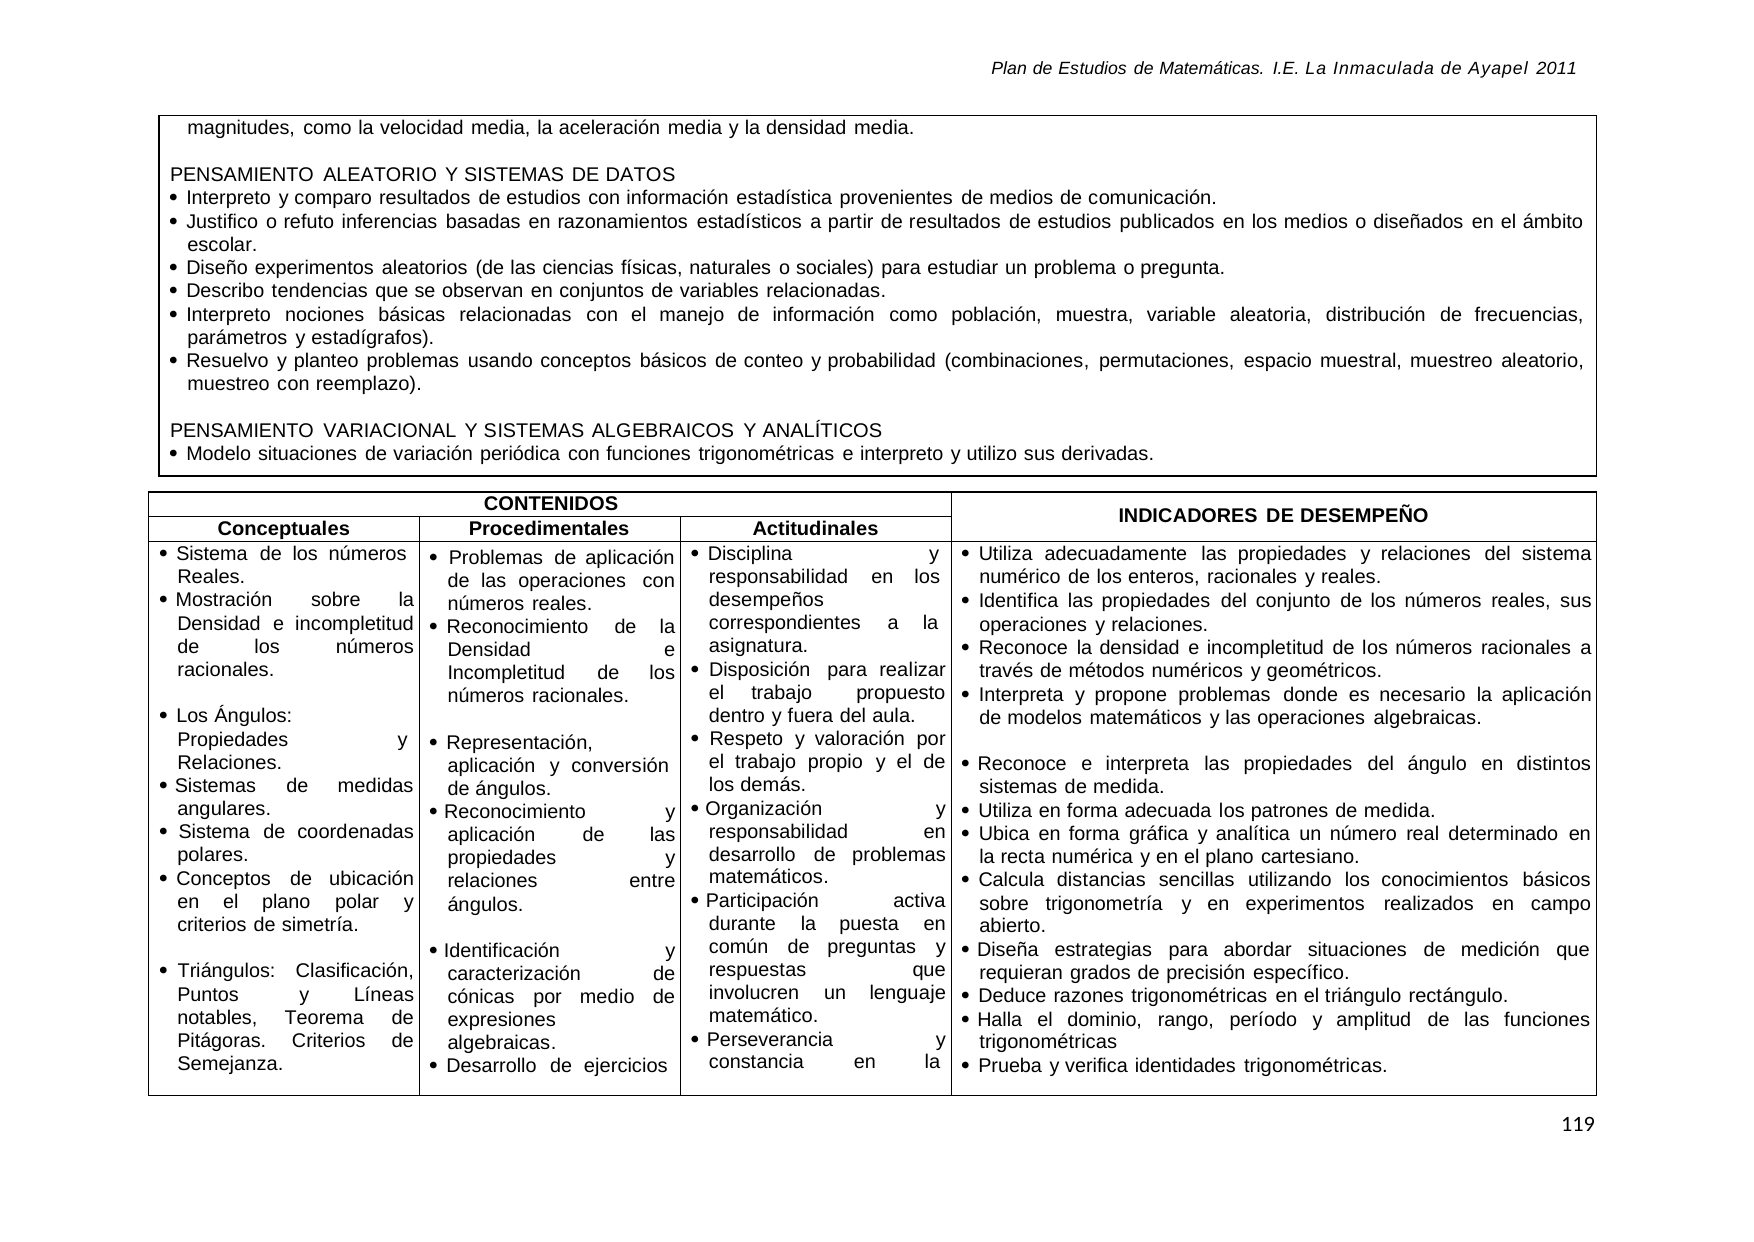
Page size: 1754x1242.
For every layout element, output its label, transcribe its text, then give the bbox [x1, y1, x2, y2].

table_cell Actitudinales [681, 517, 951, 541]
text  Modelo situaciones de variación periódica con funciones trigonométricas e interpreto y utilizo sus derivadas. [170, 442, 1612, 465]
table_cell  Utiliza adecuadamente las propiedades y relaciones del sistema numérico de los enteros, racionales y reales.  Identifica las propiedades del conjunto de los números reales, sus operaciones y relaciones.  Reconoce la densidad e incompletitud de los números racionales a través de métodos numéricos y geométricos.  Interpreta y propone problemas donde es necesario la aplicación de modelos matemáticos y las operaciones algebraicas.  Reconoce e interpreta las propiedades del ángulo en distintos sistemas de medida.  Utiliza en forma adecuada los patrones de medida.  Ubica en forma gráfica y analítica un número real determinado en la recta numérica y en el plano cartesiano.  Calcula distancias sencillas utilizando los conocimientos básicos sobre trigonometría y en experimentos realizados en campo abierto.  Diseña estrategias para abordar situaciones de medición que requieran grados de precisión específico.  Deduce razones trigonométricas en el triángulo rectángulo.  Halla el dominio, rango, período y amplitud de las funciones trigonométricas  Prueba y verifica identidades trigonométricas. [952, 542, 1596, 1094]
table_header CONTENIDOS [149, 493, 951, 516]
table_cell  Sistema de los números Reales.  Mostración sobre la Densidad e incompletitud de los números racionales.  Los Ángulos: Propiedades y Relaciones.  Sistemas de medidas angulares.  Sistema de coordenadas polares.  Conceptos de ubicación en el plano polar y criterios de simetría.  Triángulos: Clasificación, Puntos y Líneas notables, Teorema de Pitágoras. Criterios de Semejanza. [149, 542, 419, 1094]
text  Justifico o refuto inferencias basadas en razonamientos estadísticos a partir de resultados de estudios publicados en los medios o diseñados en el ámbito escolar. [170, 209, 1590, 255]
text  Describo tendencias que se observan en conjuntos de variables relacionadas. [170, 279, 1612, 302]
text  Interpreto y comparo resultados de estudios con información estadística provenientes de medios de comunicación. [170, 186, 1612, 209]
text magnitudes, como la velocidad media, la aceleración media y la densidad media. [187, 116, 1612, 139]
table_cell Procedimentales [420, 517, 680, 541]
text PENSAMIENTO ALEATORIO Y SISTEMAS DE DATOS [170, 163, 1612, 185]
text  Interpreto nociones básicas relacionadas con el manejo de información como población, muestra, variable aleatoria, distribución de frecuencias, parámetros y estadígrafos). [170, 303, 1591, 348]
text PENSAMIENTO VARIACIONAL Y SISTEMAS ALGEBRAICOS Y ANALÍTICOS [170, 418, 1612, 441]
text  Diseño experimentos aleatorios (de las ciencias físicas, naturales o sociales) para estudiar un problema o pregunta. [170, 256, 1612, 279]
text  Resuelvo y planteo problemas usando conceptos básicos de conteo y probabilidad (combinaciones, permutaciones, espacio muestral, muestreo aleatorio, muestreo con reemplazo). [170, 349, 1591, 394]
table_cell Conceptuales [149, 517, 419, 541]
table_cell  Problemas de aplicación de las operaciones con números reales.  Reconocimiento de la Densidad e Incompletitud de los números racionales.  Representación, aplicación y conversión de ángulos.  Reconocimiento y aplicación de las propiedades y relaciones entre ángulos.  Identificación y caracterización de cónicas por medio de expresiones algebraicas.  Desarrollo de ejercicios [420, 542, 680, 1094]
table_cell  Disciplina y responsabilidad en los desempeños correspondientes a la asignatura.  Disposición para realizar el trabajo propuesto dentro y fuera del aula.  Respeto y valoración por el trabajo propio y el de los demás.  Organización y responsabilidad en desarrollo de problemas matemáticos.  Participación activa durante la puesta en común de preguntas y respuestas que involucren un lenguaje matemático.  Perseverancia y constancia en la [681, 542, 951, 1094]
table_header INDICADORES DE DESEMPEÑO [952, 493, 1596, 541]
